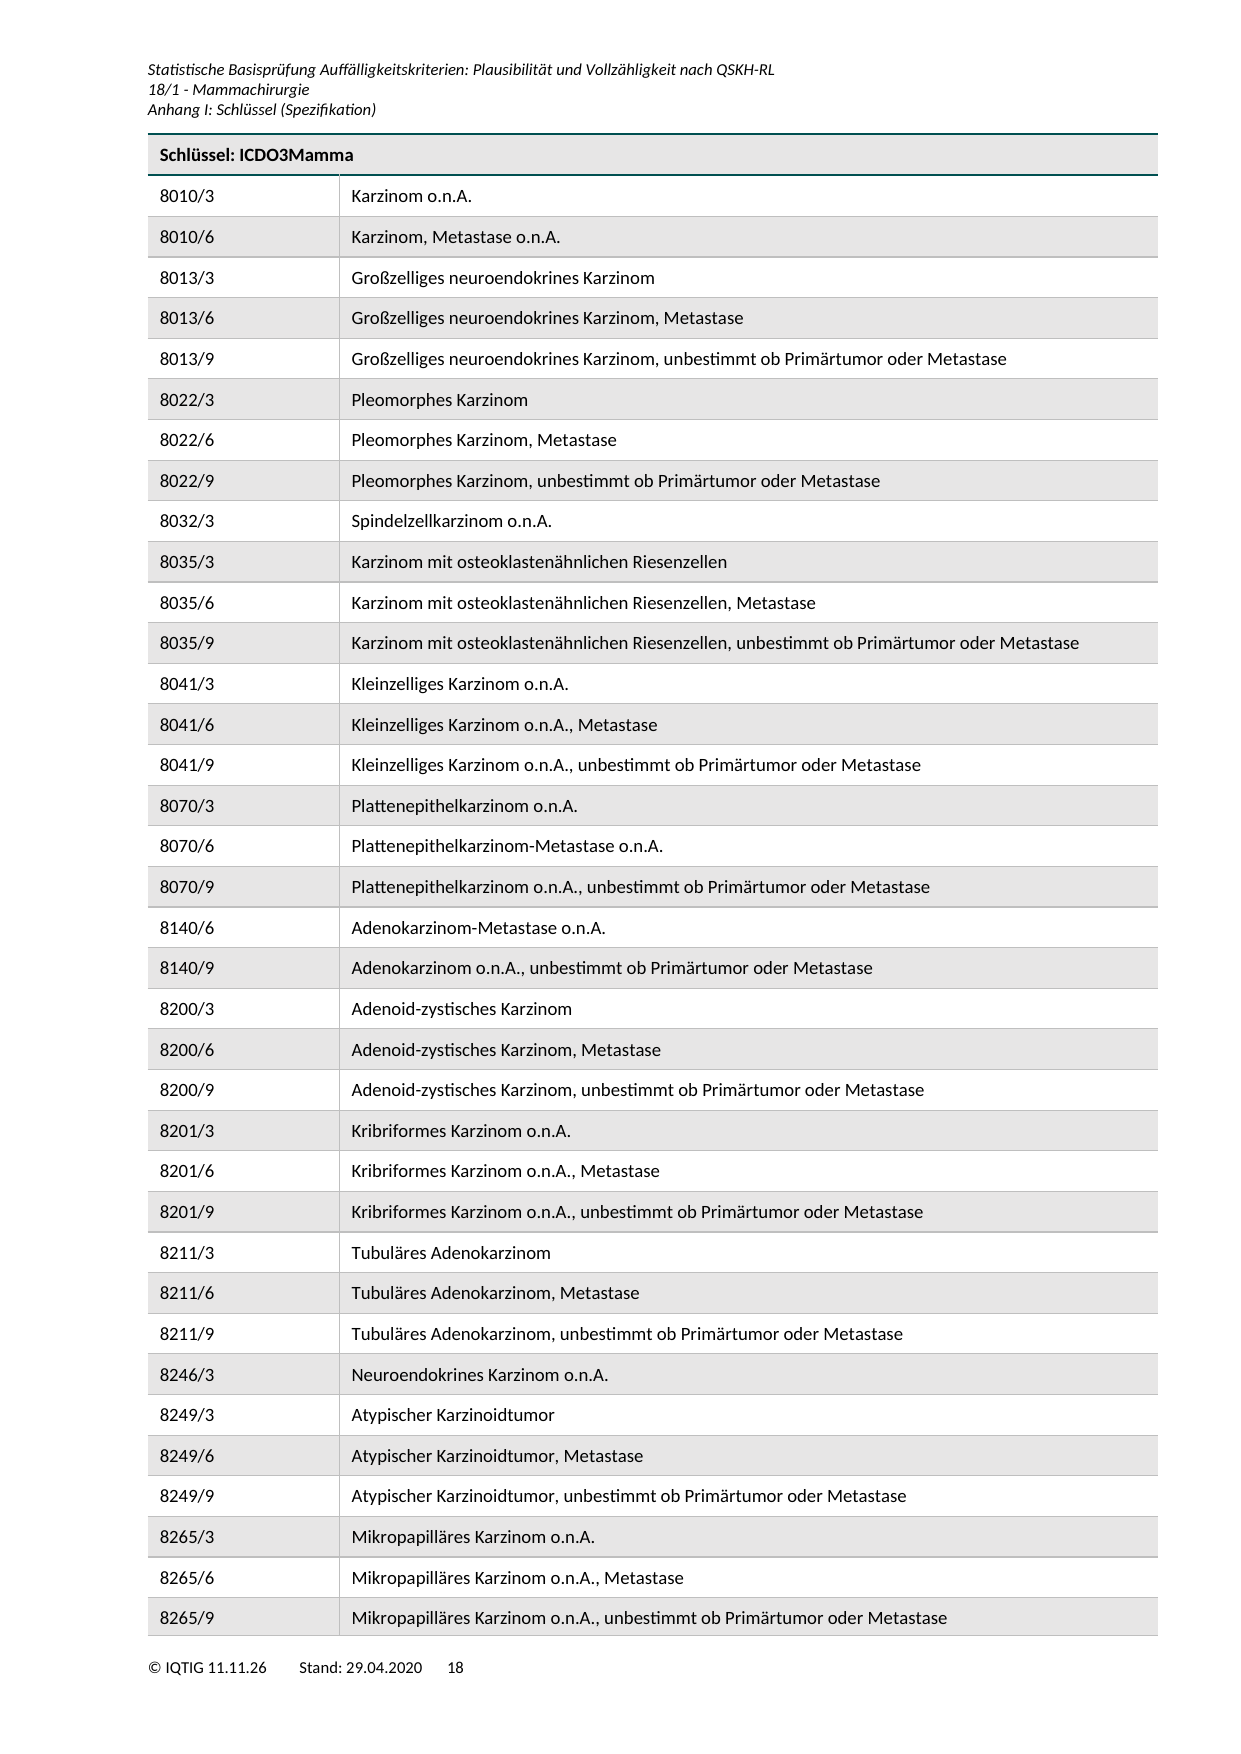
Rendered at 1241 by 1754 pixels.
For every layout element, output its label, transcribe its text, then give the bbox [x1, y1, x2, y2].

table_cell 8022/6 [148, 420, 339, 459]
table_cell Mikropapilläres Karzinom o.n.A., Metastase [340, 1558, 1158, 1597]
table_cell Spindelzellkarzinom o.n.A. [340, 501, 1158, 541]
table_cell 8035/6 [148, 583, 339, 622]
table_cell 8041/6 [148, 704, 339, 744]
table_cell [340, 1598, 1158, 1635]
table_cell 8013/6 [148, 298, 339, 338]
table_cell Atypischer Karzinoidtumor, Metastase [340, 1436, 1158, 1475]
table_cell 8032/3 [148, 501, 339, 541]
table_cell 8200/9 [148, 1070, 339, 1109]
table_cell Karzinom, Metastase o.n.A. [340, 217, 1158, 256]
table_cell 8211/9 [148, 1314, 339, 1353]
table_cell 8022/9 [148, 461, 339, 500]
table_cell 8249/9 [148, 1476, 339, 1516]
table_cell Atypischer Karzinoidtumor, unbestimmt ob Primärtumor oder Metastase [340, 1476, 1158, 1516]
table_cell Plattenepithelkarzinom-Metastase o.n.A. [340, 826, 1158, 866]
table_cell 8201/3 [148, 1111, 339, 1150]
table_cell Kribriformes Karzinom o.n.A., unbestimmt ob Primärtumor oder Metastase [340, 1192, 1158, 1231]
table_cell 8201/6 [148, 1151, 339, 1191]
table_cell Tubuläres Adenokarzinom, unbestimmt ob Primärtumor oder Metastase [340, 1314, 1158, 1353]
table_cell Plattenepithelkarzinom o.n.A., unbestimmt ob Primärtumor oder Metastase [340, 867, 1158, 906]
table_cell Kleinzelliges Karzinom o.n.A., unbestimmt ob Primärtumor oder Metastase [340, 745, 1158, 784]
table_cell Kribriformes Karzinom o.n.A., Metastase [340, 1151, 1158, 1191]
table_cell 8246/3 [148, 1354, 339, 1394]
table_cell 8070/6 [148, 826, 339, 866]
table_cell 8041/9 [148, 745, 339, 784]
table_cell 8035/9 [148, 623, 339, 663]
table_cell Adenokarzinom o.n.A., unbestimmt ob Primärtumor oder Metastase [340, 948, 1158, 988]
table_cell 8070/3 [148, 786, 339, 825]
table_cell 8200/3 [148, 989, 339, 1028]
table_cell 8035/3 [148, 542, 339, 581]
table_cell 8201/9 [148, 1192, 339, 1231]
table_cell Kleinzelliges Karzinom o.n.A. [340, 664, 1158, 703]
table_cell 8211/3 [148, 1233, 339, 1272]
table_cell Karzinom mit osteoklastenähnlichen Riesenzellen, unbestimmt ob Primärtumor oder Metastase [340, 623, 1158, 663]
table_cell 8010/6 [148, 217, 339, 256]
table_cell 8265/9 [148, 1598, 339, 1635]
table_cell Großzelliges neuroendokrines Karzinom, Metastase [340, 298, 1158, 338]
table_cell Neuroendokrines Karzinom o.n.A. [340, 1354, 1158, 1394]
table_cell 8013/9 [148, 339, 339, 378]
table_cell 8013/3 [148, 258, 339, 297]
table_cell 8249/6 [148, 1436, 339, 1475]
table_cell Atypischer Karzinoidtumor [340, 1395, 1158, 1434]
table_cell 8140/9 [148, 948, 339, 988]
table_cell 8211/6 [148, 1273, 339, 1313]
table_cell 8010/3 [148, 176, 339, 216]
table_cell Großzelliges neuroendokrines Karzinom, unbestimmt ob Primärtumor oder Metastase [340, 339, 1158, 378]
table_cell Pleomorphes Karzinom, unbestimmt ob Primärtumor oder Metastase [340, 461, 1158, 500]
table_cell 8265/6 [148, 1558, 339, 1597]
table_cell Adenoid-zystisches Karzinom, unbestimmt ob Primärtumor oder Metastase [340, 1070, 1158, 1109]
table_cell Kribriformes Karzinom o.n.A. [340, 1111, 1158, 1150]
table_cell 8070/9 [148, 867, 339, 906]
table_cell 8265/3 [148, 1517, 339, 1556]
table_cell 8022/3 [148, 379, 339, 419]
table_cell Karzinom o.n.A. [340, 176, 1158, 216]
table_cell Mikropapilläres Karzinom o.n.A. [340, 1517, 1158, 1556]
table_header Schlüssel: ICDO3Mamma [148, 135, 1158, 174]
table_cell Karzinom mit osteoklastenähnlichen Riesenzellen [340, 542, 1158, 581]
table_cell Plattenepithelkarzinom o.n.A. [340, 786, 1158, 825]
table_cell Großzelliges neuroendokrines Karzinom [340, 258, 1158, 297]
table_cell Adenoid-zystisches Karzinom [340, 989, 1158, 1028]
table_cell Pleomorphes Karzinom, Metastase [340, 420, 1158, 459]
table_cell Adenokarzinom-Metastase o.n.A. [340, 908, 1158, 947]
table_cell Tubuläres Adenokarzinom [340, 1233, 1158, 1272]
table_cell Karzinom mit osteoklastenähnlichen Riesenzellen, Metastase [340, 583, 1158, 622]
table_cell Pleomorphes Karzinom [340, 379, 1158, 419]
table_cell 8140/6 [148, 908, 339, 947]
table_cell 8041/3 [148, 664, 339, 703]
table_cell Adenoid-zystisches Karzinom, Metastase [340, 1029, 1158, 1069]
table_cell Kleinzelliges Karzinom o.n.A., Metastase [340, 704, 1158, 744]
table_cell 8249/3 [148, 1395, 339, 1434]
table_cell Tubuläres Adenokarzinom, Metastase [340, 1273, 1158, 1313]
table_cell 8200/6 [148, 1029, 339, 1069]
